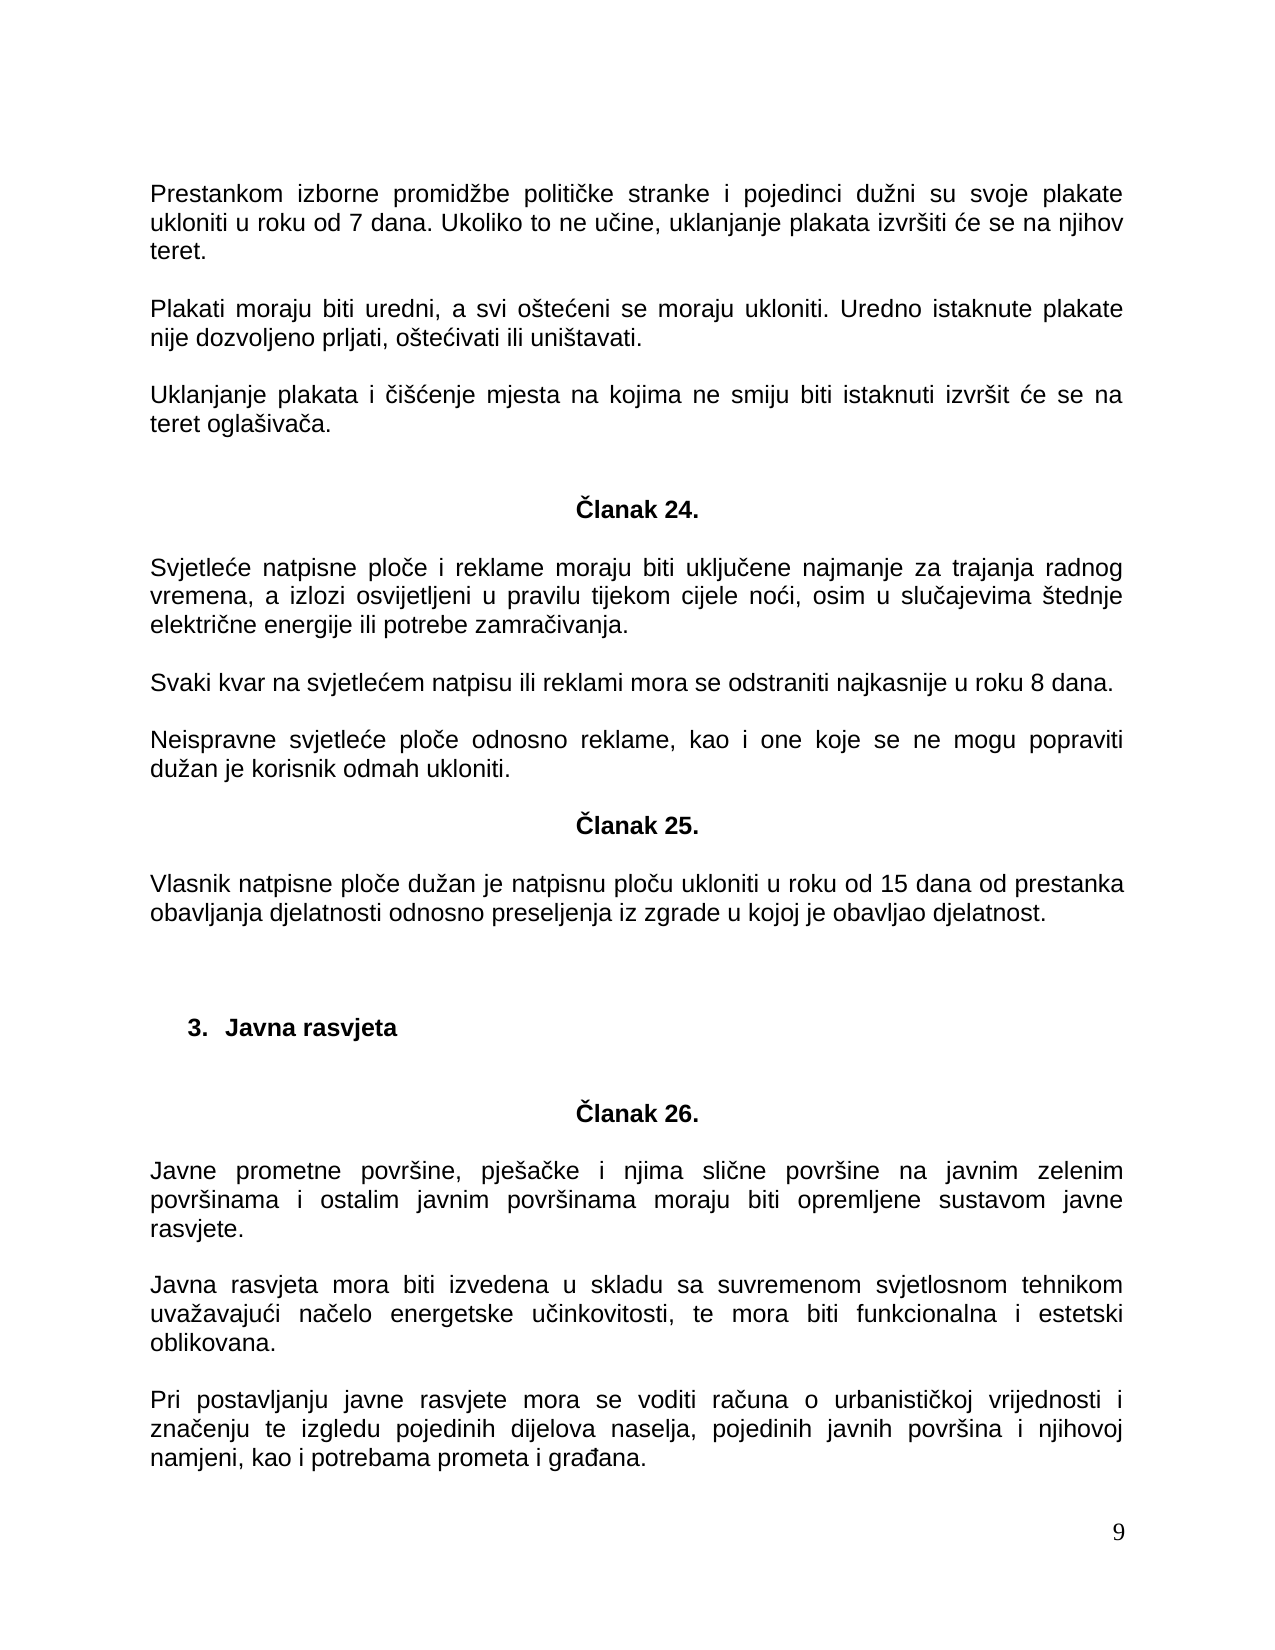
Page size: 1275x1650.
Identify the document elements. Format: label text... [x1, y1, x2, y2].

text Pri postavljanju javne rasvjete mora se voditi računa o urbanističkoj vrijednosti i značenju te izgledu pojedinih dijelova naselja, pojedinih javnih površina i njihovoj namjeni, kao i potrebama prometa i građana. [150, 1386, 1125, 1472]
text Vlasnik natpisne ploče dužan je natpisnu ploču ukloniti u roku od 15 dana od prestanka obavljanja djelatnosti odnosno preseljenja iz zgrade u kojoj je obavljao djelatnost. [150, 869, 1125, 926]
text Neispravne svjetleće ploče odnosno reklame, kao i one koje se ne mogu popraviti dužan je korisnik odmah ukloniti. [150, 725, 1125, 782]
text Svaki kvar na svjetlećem natpisu ili reklami mora se odstraniti najkasnije u roku 8 dana. [150, 667, 1125, 696]
text Uklanjanje plakata i čišćenje mjesta na kojima ne smiju biti istaknuti izvršit će se na teret oglašivača. [150, 380, 1125, 437]
text Članak 25. [150, 811, 1125, 840]
text Plakati moraju biti uredni, a svi oštećeni se moraju ukloniti. Uredno istaknute plakate nije dozvoljeno prljati, oštećivati ili uništavati. [150, 294, 1125, 351]
text Javne prometne površine, pješačke i njima slične površine na javnim zelenim površinama i ostalim javnim površinama moraju biti opremljene sustavom javne rasvjete. [150, 1156, 1125, 1242]
text Članak 26. [150, 1099, 1125, 1127]
list Javna rasvjeta [187, 1012, 1125, 1041]
text Članak 24. [150, 495, 1125, 524]
text Javna rasvjeta mora biti izvedena u skladu sa suvremenom svjetlosnom tehnikom uvažavajući načelo energetske učinkovitosti, te mora biti funkcionalna i estetski oblikovana. [150, 1271, 1125, 1357]
text Svjetleće natpisne ploče i reklame moraju biti uključene najmanje za trajanja radnog vremena, a izlozi osvijetljeni u pravilu tijekom cijele noći, osim u slučajevima štednje električne energije ili potrebe zamračivanja. [150, 552, 1125, 639]
text Prestankom izborne promidžbe političke stranke i pojedinci dužni su svoje plakate ukloniti u roku od 7 dana. Ukoliko to ne učine, uklanjanje plakata izvršiti će se na njihov teret. [150, 179, 1125, 265]
